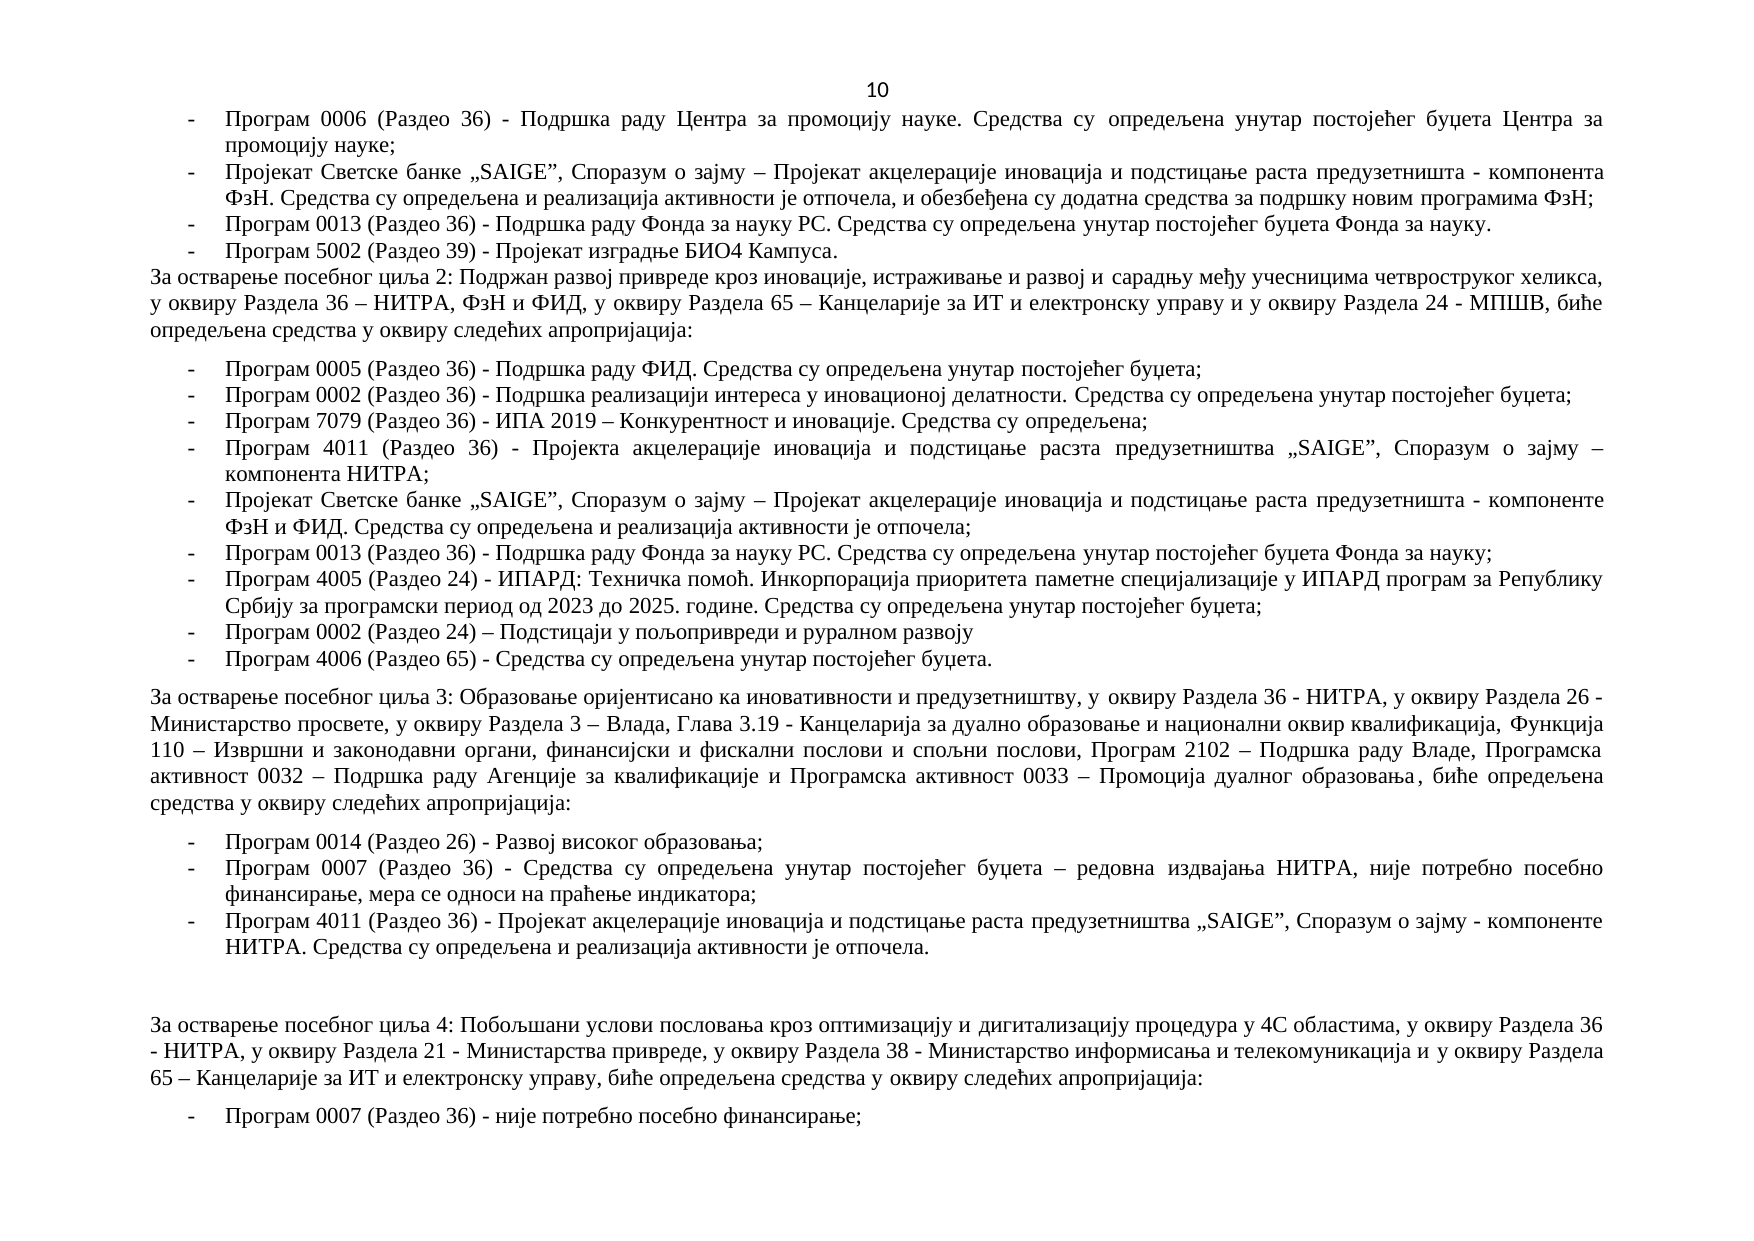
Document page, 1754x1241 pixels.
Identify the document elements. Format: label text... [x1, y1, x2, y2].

list Пројекат Светске банке „SAIGE”, Споразум о зајму – Пројекат акцелерације иновација и подстицање раста предузетништа - компоненте ФзН и ФИД. Средства су опредељена и реализација активности је отпочела; [187, 486, 1604, 539]
list Програм 0002 (Раздео 24) – Подстицаји у пољопривреди и руралном развоју [187, 618, 1604, 644]
list Програм 0007 (Раздео 36) - Средства су опредељена унутар постојећег буџета – редовна издвајања НИТРА, није потребно посебно финансирање, мера се односи на праћење индикатора; [187, 854, 1604, 907]
text За остварење посебног циља 4: Побољшани услови пословања кроз оптимизацију и дигитализацију процедура у 4С областима, у оквиру Раздела 36 - НИТРА, у оквиру Раздела 21 - Министарства привреде, у оквиру Раздела 38 - Министарство информисања и телекомуникација и у оквиру Раздела 65 – Канцеларије за ИТ и електронску управу, биће опредељена средства у оквиру следећих апропријација: [150, 1011, 1604, 1090]
list Програм 0007 (Раздео 36) - није потребно посебно финансирање; [187, 1102, 1604, 1129]
list Програм 4011 (Раздео 36) - Пројекат акцелерације иновација и подстицање раста предузетништва „SAIGE”, Споразум о зајму - компоненте НИТРА. Средства су опредељена и реализација активности је отпочела. [187, 907, 1604, 959]
list Програм 0014 (Раздео 26) - Развој високог образовања; [187, 828, 1604, 854]
list Програм 0006 (Раздео 36) - Подршка раду Центра за промоцију науке. Средства су опредељена унутар постојећег буџета Центра за промоцију науке; [187, 105, 1604, 158]
list Програм 4011 (Раздео 36) - Пројекта акцелерације иновација и подстицање расзта предузетништва „SAIGE”, Споразум о зајму – компонента НИТРА; [187, 434, 1604, 486]
text За остварење посебног циља 2: Подржан развој привреде кроз иновације, истраживање и развој и сарадњу међу учесницима четвроструког хеликса, у оквиру Раздела 36 – НИТРА, ФзН и ФИД, у оквиру Раздела 65 – Канцеларије за ИТ и електронску управу и у оквиру Раздела 24 - МПШВ, биће опредељена средства у оквиру следећих апропријација: [150, 263, 1604, 342]
text За остварење посебног циља 3: Образовање оријентисано ка иновативности и предузетништву, у оквиру Раздела 36 - НИТРА, у оквиру Раздела 26 - Министарство просвете, у оквиру Раздела 3 – Влада, Глава 3.19 - Канцеларија за дуално образовање и национални оквир квалификација, Функција 110 – Извршни и законодавни органи, финансијски и фискални послови и спољни послови, Програм 2102 – Подршка раду Владе, Програмска активност 0032 – Подршка раду Агенције за квалификације и Програмска активност 0033 – Промоција дуалног образовања, биће опредељена средства у оквиру следећих апропријација: [150, 683, 1604, 815]
list Програм 0005 (Раздео 36) - Подршка раду ФИД. Средства су опредељена унутар постојећег буџета; [187, 355, 1604, 381]
list Програм 7079 (Раздео 36) - ИПА 2019 – Конкурентност и иновације. Средства су опредељена; [187, 407, 1604, 434]
list Програм 5002 (Раздео 39) - Пројекат изградње БИО4 Кампуса. [187, 237, 1604, 263]
list Програм 4006 (Раздео 65) - Средства су опредељена унутар постојећег буџета. [187, 644, 1604, 671]
list Програм 0013 (Раздео 36) - Подршка раду Фонда за науку РС. Средства су опредељена унутар постојећег буџета Фонда за науку; [187, 539, 1604, 566]
list Програм 4005 (Раздео 24) - ИПАРД: Техничка помоћ. Инкорпорација приоритета паметне специјализације у ИПАРД програм за Републику Србију за програмски период од 2023 до 2025. године. Средства су опредељена унутар постојећег буџета; [187, 566, 1604, 618]
list Програм 0013 (Раздео 36) - Подршка раду Фонда за науку РС. Средства су опредељена унутар постојећег буџета Фонда за науку. [187, 210, 1604, 237]
list Пројекат Светске банке „SAIGE”, Споразум о зајму – Пројекат акцелерације иновација и подстицање раста предузетништа - компонента ФзН. Средства су опредељена и реализација активности је отпочела, и обезбеђена су додатна средства за подршку новим програмима ФзН; [187, 158, 1604, 210]
list Програм 0002 (Раздео 36) - Подршка реализацији интереса у иновационој делатности. Средства су опредељена унутар постојећег буџета; [187, 381, 1604, 407]
